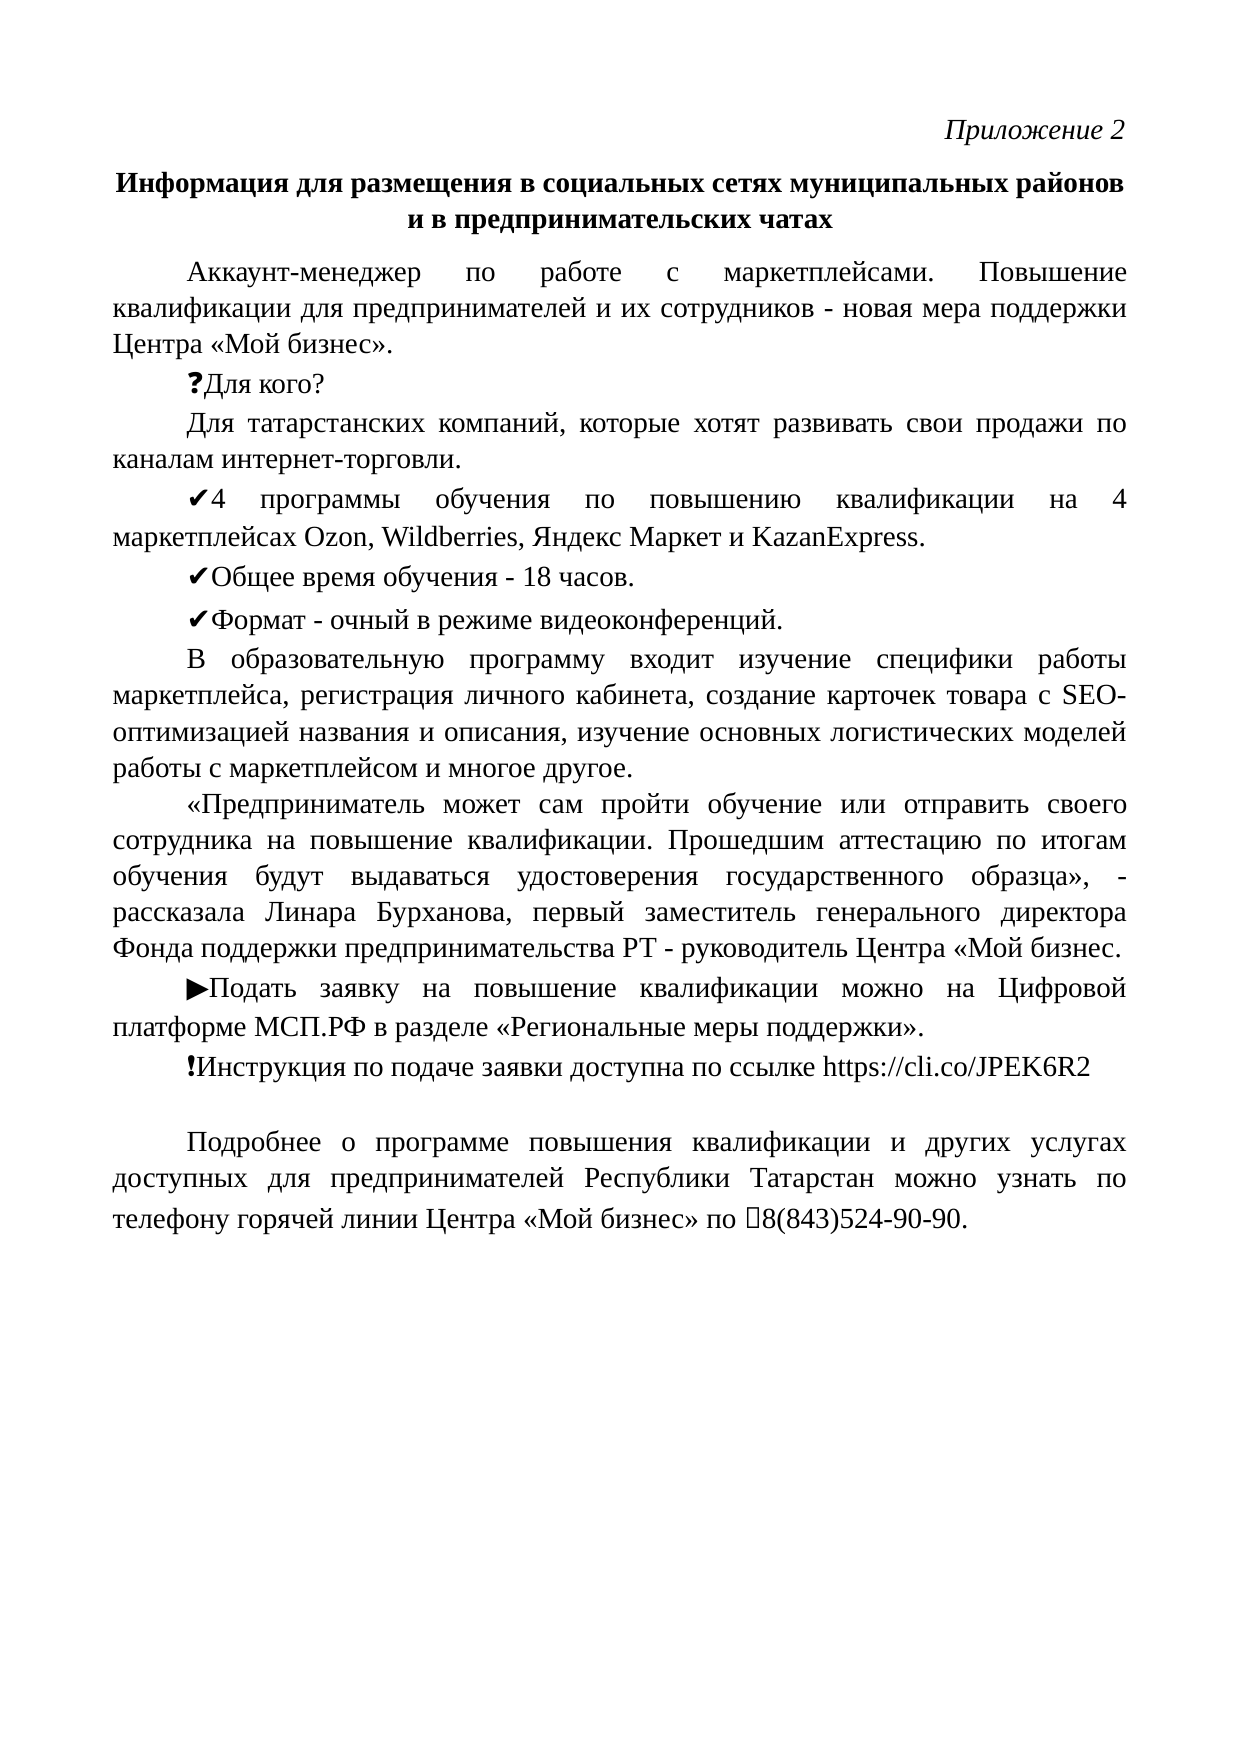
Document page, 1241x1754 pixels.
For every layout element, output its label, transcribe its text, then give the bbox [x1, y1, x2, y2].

text ▶️Подать заявку на повышение квалификации можно на Цифровой платформе МСП.РФ в разделе «Региональные меры поддержки». [112, 967, 1128, 1042]
text Информация для размещения в социальных сетях муниципальных районов и в предпринимательских чатах [112, 165, 1128, 234]
text ❗️Инструкция по подаче заявки доступна по ссылке https://cli.co/JPEK6R2 [112, 1045, 1128, 1085]
text ✔️Формат - очный в режиме видеоконференций. [112, 598, 1128, 638]
text Для татарстанских компаний, которые хотят развивать свои продажи по каналам интернет-торговли. [112, 405, 1128, 475]
text ✔️Общее время обучения - 18 часов. [112, 556, 1128, 595]
text «Предприниматель может сам пройти обучение или отправить своего сотрудника на повышение квалификации. Прошедшим аттестацию по итогам обучения будут выдаваться удостоверения государственного образца», - рассказала Линара Бурханова, первый заместитель генерального директора Фонда поддержки предпринимательства РТ - руководитель Центра «Мой бизнес. [112, 786, 1128, 964]
text Подробнее о программе повышения квалификации и других услугах доступных для предпринимателей Республики Татарстан можно узнать по телефону горячей линии Центра «Мой бизнес» по 📲8(843)524-90-90. [112, 1124, 1128, 1237]
text ❓Для кого? [112, 362, 1128, 402]
text ✔️4 программы обучения по повышению квалификации на 4 маркетплейсах Ozon, Wildberries, Яндекс Маркет и KazanExpress. [112, 477, 1128, 553]
text В образовательную программу входит изучение специфики работы маркетплейса, регистрация личного кабинета, создание карточек товара с SEO-оптимизацией названия и описания, изучение основных логистических моделей работы с маркетплейсом и многое другое. [112, 641, 1128, 783]
text Аккаунт-менеджер по работе с маркетплейсами. Повышение квалификации для предпринимателей и их сотрудников - новая мера поддержки Центра «Мой бизнес». [112, 254, 1128, 359]
text Приложение 2 [112, 112, 1128, 146]
